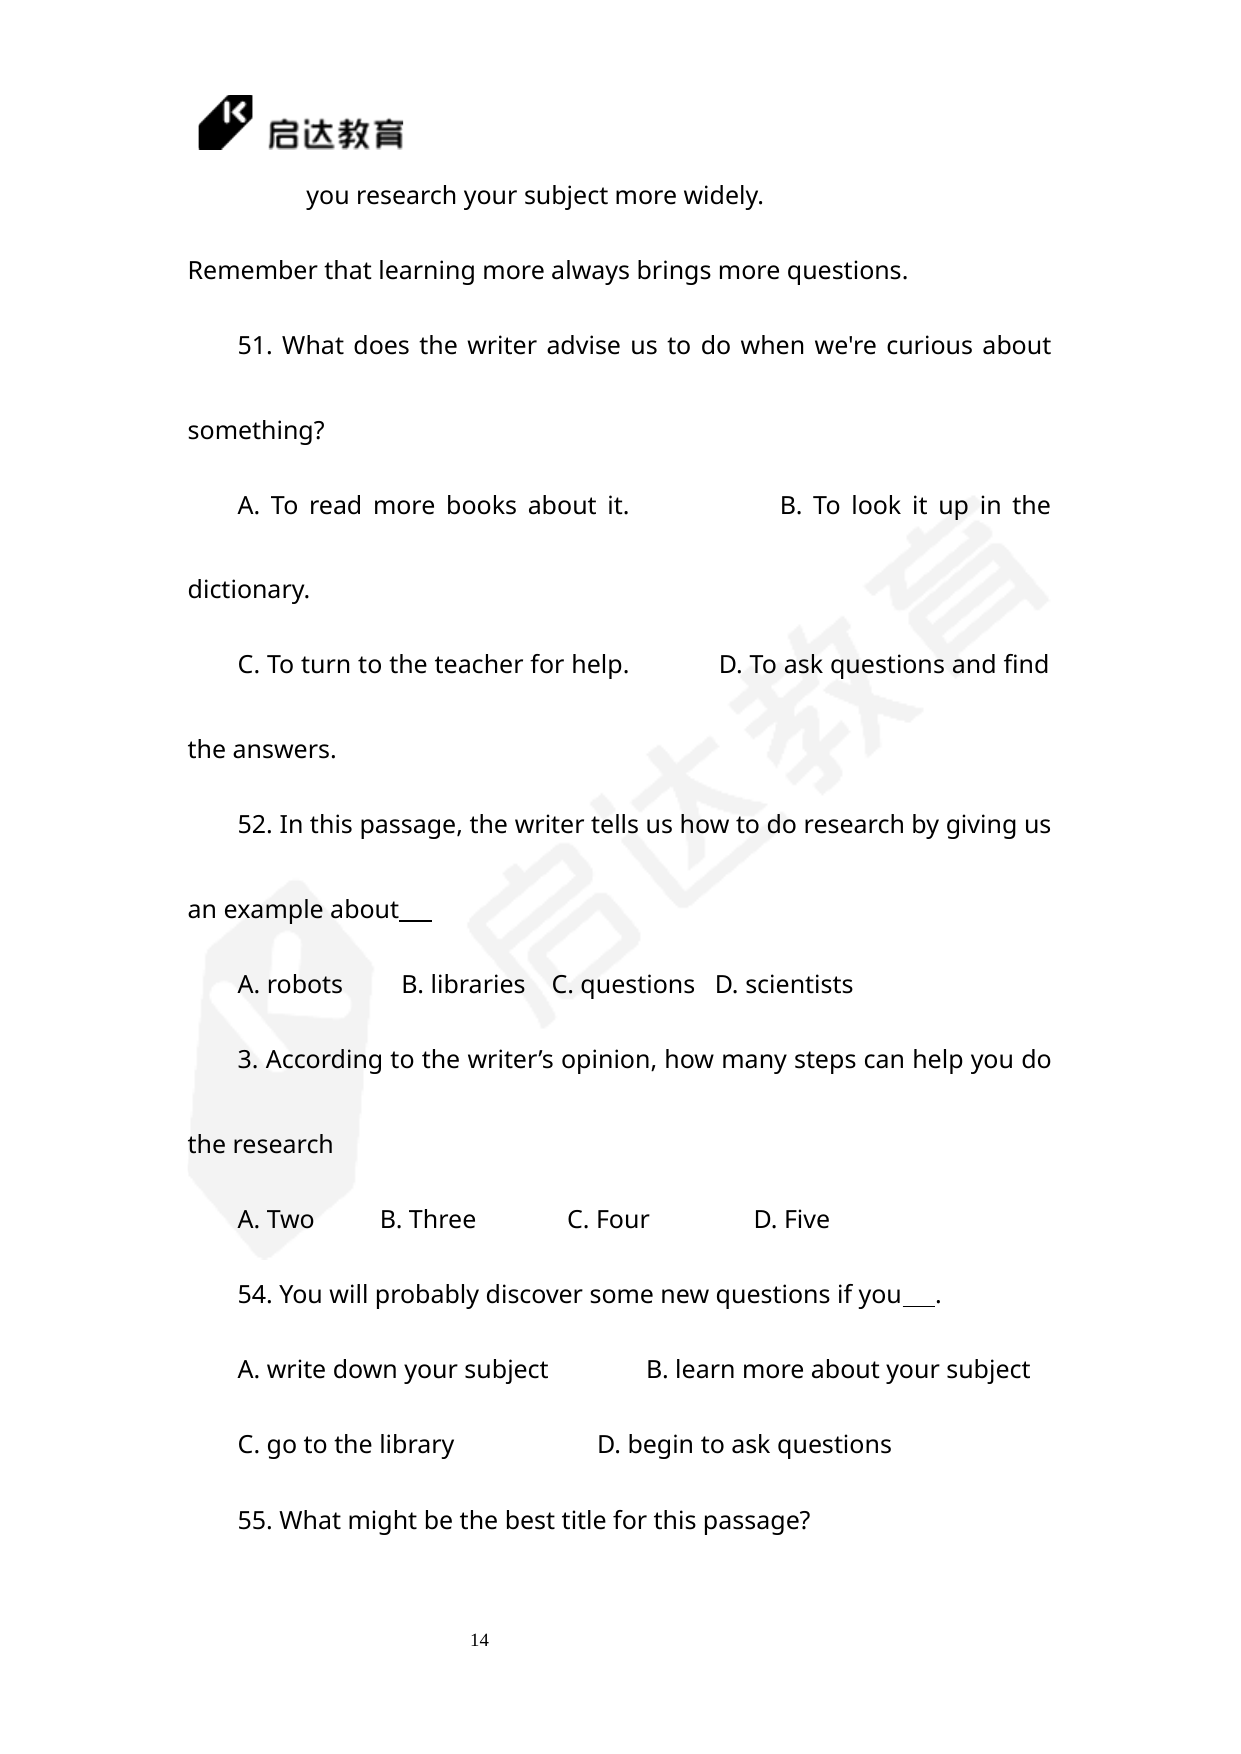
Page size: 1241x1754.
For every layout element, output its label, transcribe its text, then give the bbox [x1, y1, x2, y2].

text C. To turn to the teacher for help. D. To ask questions and find the answers. [187, 632, 1053, 781]
text 3. According to the writer’s opinion, how many steps can help you do the research [187, 1026, 1053, 1176]
text 55. What might be the best title for this passage? [187, 1487, 1053, 1552]
text 52. In this passage, the writer tells us how to do research by giving us an example about [187, 791, 1053, 941]
text A. Two B. Three C. Four D. Five [187, 1186, 1053, 1251]
text Remember that learning more always brings more questions. [187, 237, 1053, 302]
text 54. You will probably discover some new questions if you . [187, 1261, 1053, 1326]
picture [198, 95, 404, 150]
text A. robots B. libraries C. questions D. scientists [187, 951, 1053, 1016]
text A. To read more books about it. B. To look it up in the dictionary. [187, 472, 1053, 622]
text 51. What does the writer advise us to do when we're curious about something? [187, 312, 1053, 462]
text C. go to the library D. begin to ask questions [187, 1412, 1053, 1477]
text A. write down your subject B. learn more about your subject [187, 1336, 1053, 1401]
